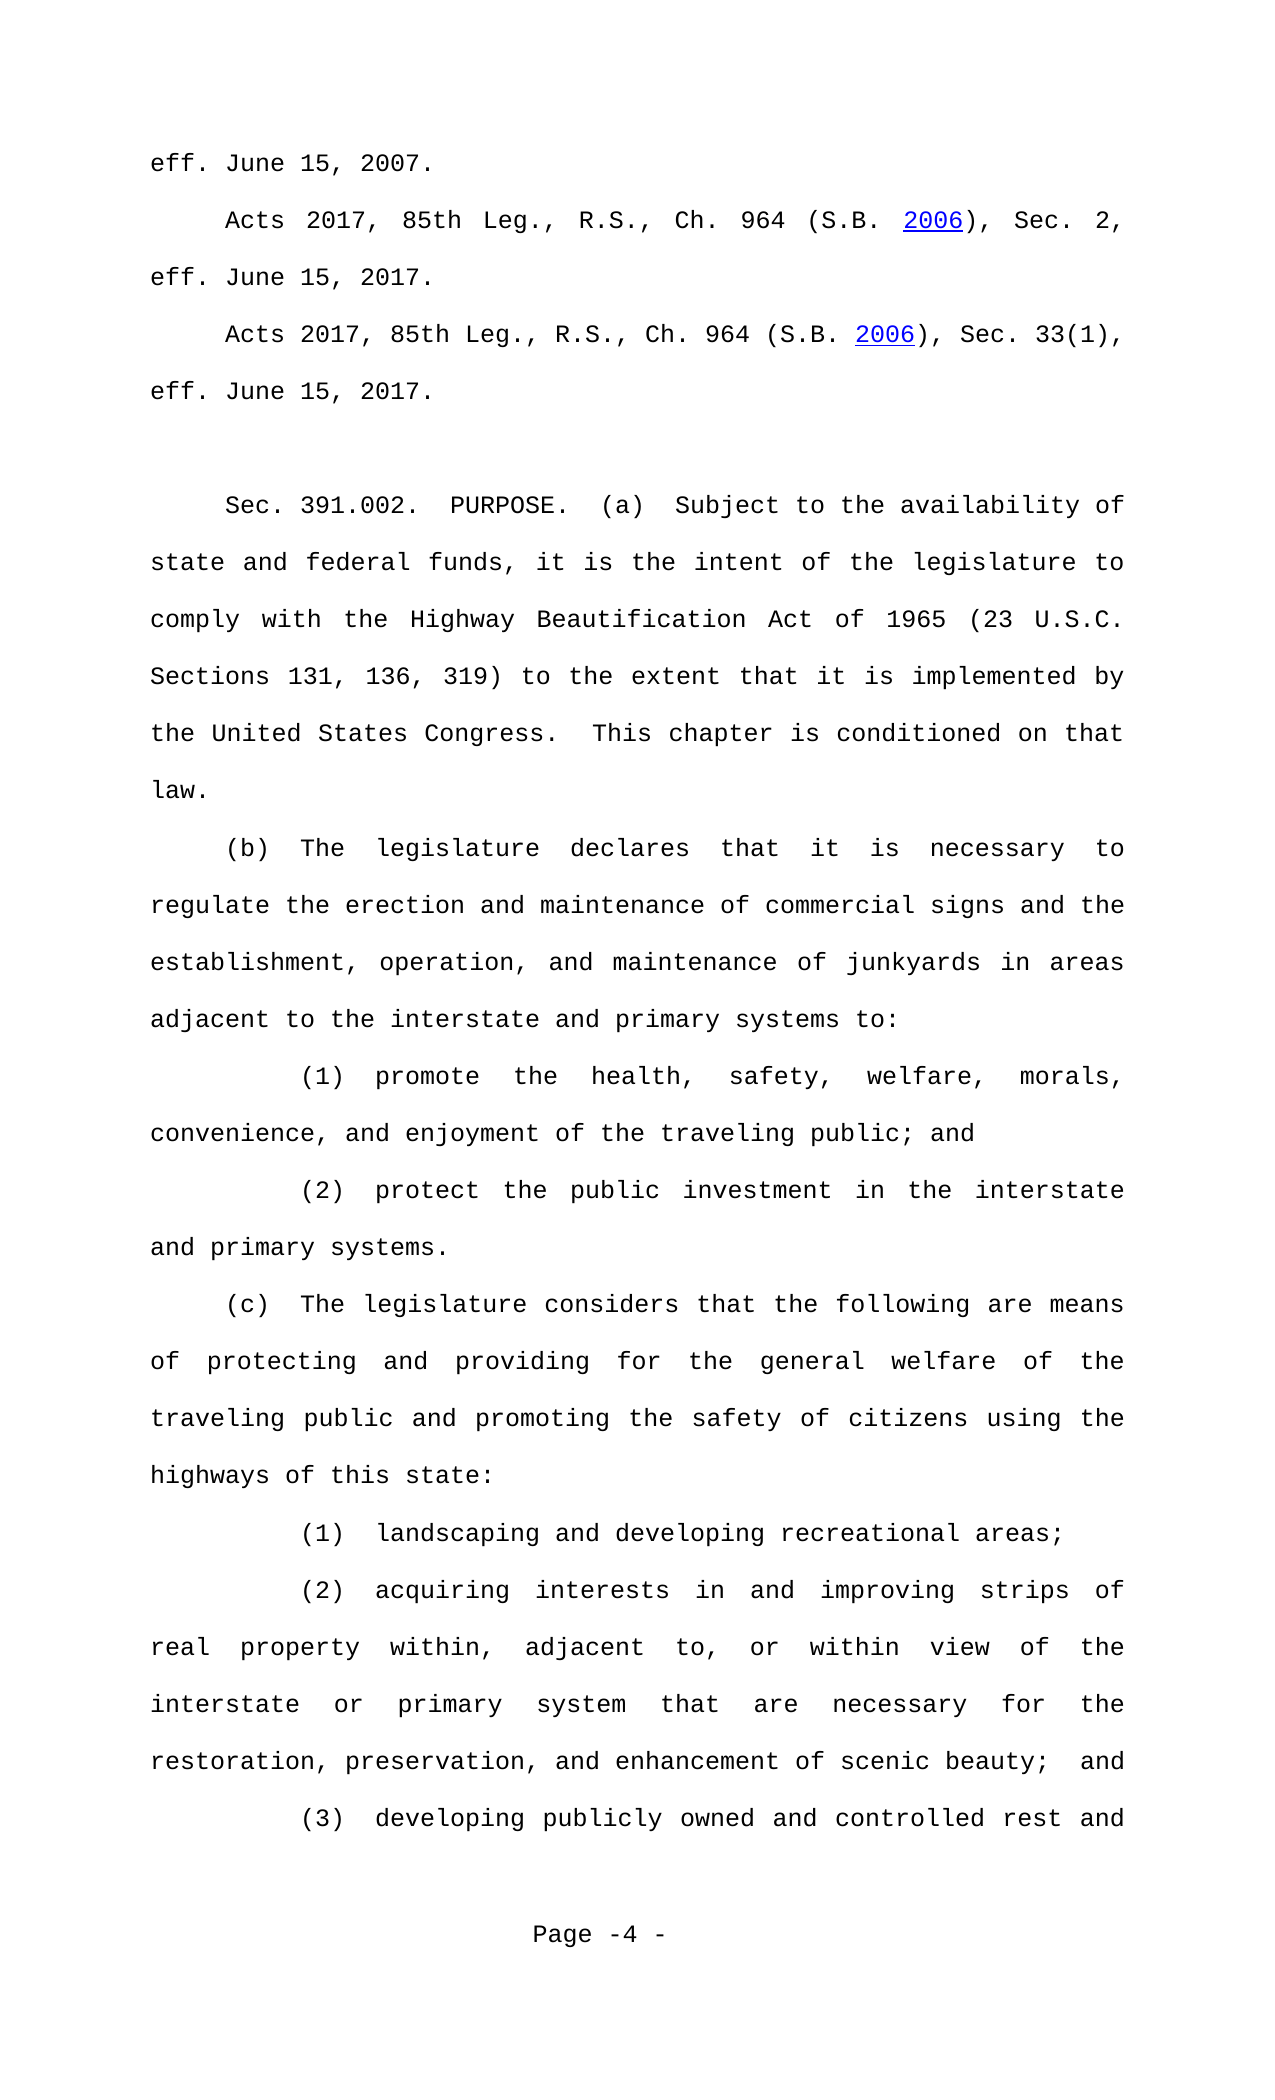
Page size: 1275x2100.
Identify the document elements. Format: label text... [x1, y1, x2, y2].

text Acts 2017, 85th Leg., R.S., Ch. 964 (S.B. 2006), Sec. 33(1), eff. June 15, 2017. [150, 321, 1125, 407]
text (2) acquiring interests in and improving strips of real property within, adjacent to, or within view of the interstate or primary system that are necessary for the restoration, preservation, and enhancement of scenic beauty; and [150, 1577, 1125, 1777]
text (1) promote the health, safety, welfare, morals, convenience, and enjoyment of the traveling public; and [150, 1063, 1125, 1149]
text (b) The legislature declares that it is necessary to regulate the erection and maintenance of commercial signs and the establishment, operation, and maintenance of junkyards in areas adjacent to the interstate and primary systems to: [150, 835, 1125, 1035]
text Acts 2017, 85th Leg., R.S., Ch. 964 (S.B. 2006), Sec. 2, eff. June 15, 2017. [150, 207, 1125, 293]
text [150, 1805, 1125, 1834]
text (c) The legislature considers that the following are means of protecting and providing for the general welfare of the traveling public and promoting the safety of citizens using the highways of this state: [150, 1292, 1125, 1491]
text (1) landscaping and developing recreational areas; [150, 1520, 1125, 1548]
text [150, 150, 1125, 178]
text (2) protect the public investment in the interstate and primary systems. [150, 1177, 1125, 1263]
text Sec. 391.002. PURPOSE. (a) Subject to the availability of state and federal funds, it is the intent of the legislature to comply with the Highway Beautification Act of 1965 (23 U.S.C. Sections 131, 136, 319) to the extent that it is implemented by the United States Congress. This chapter is conditioned on that law. [150, 492, 1125, 806]
